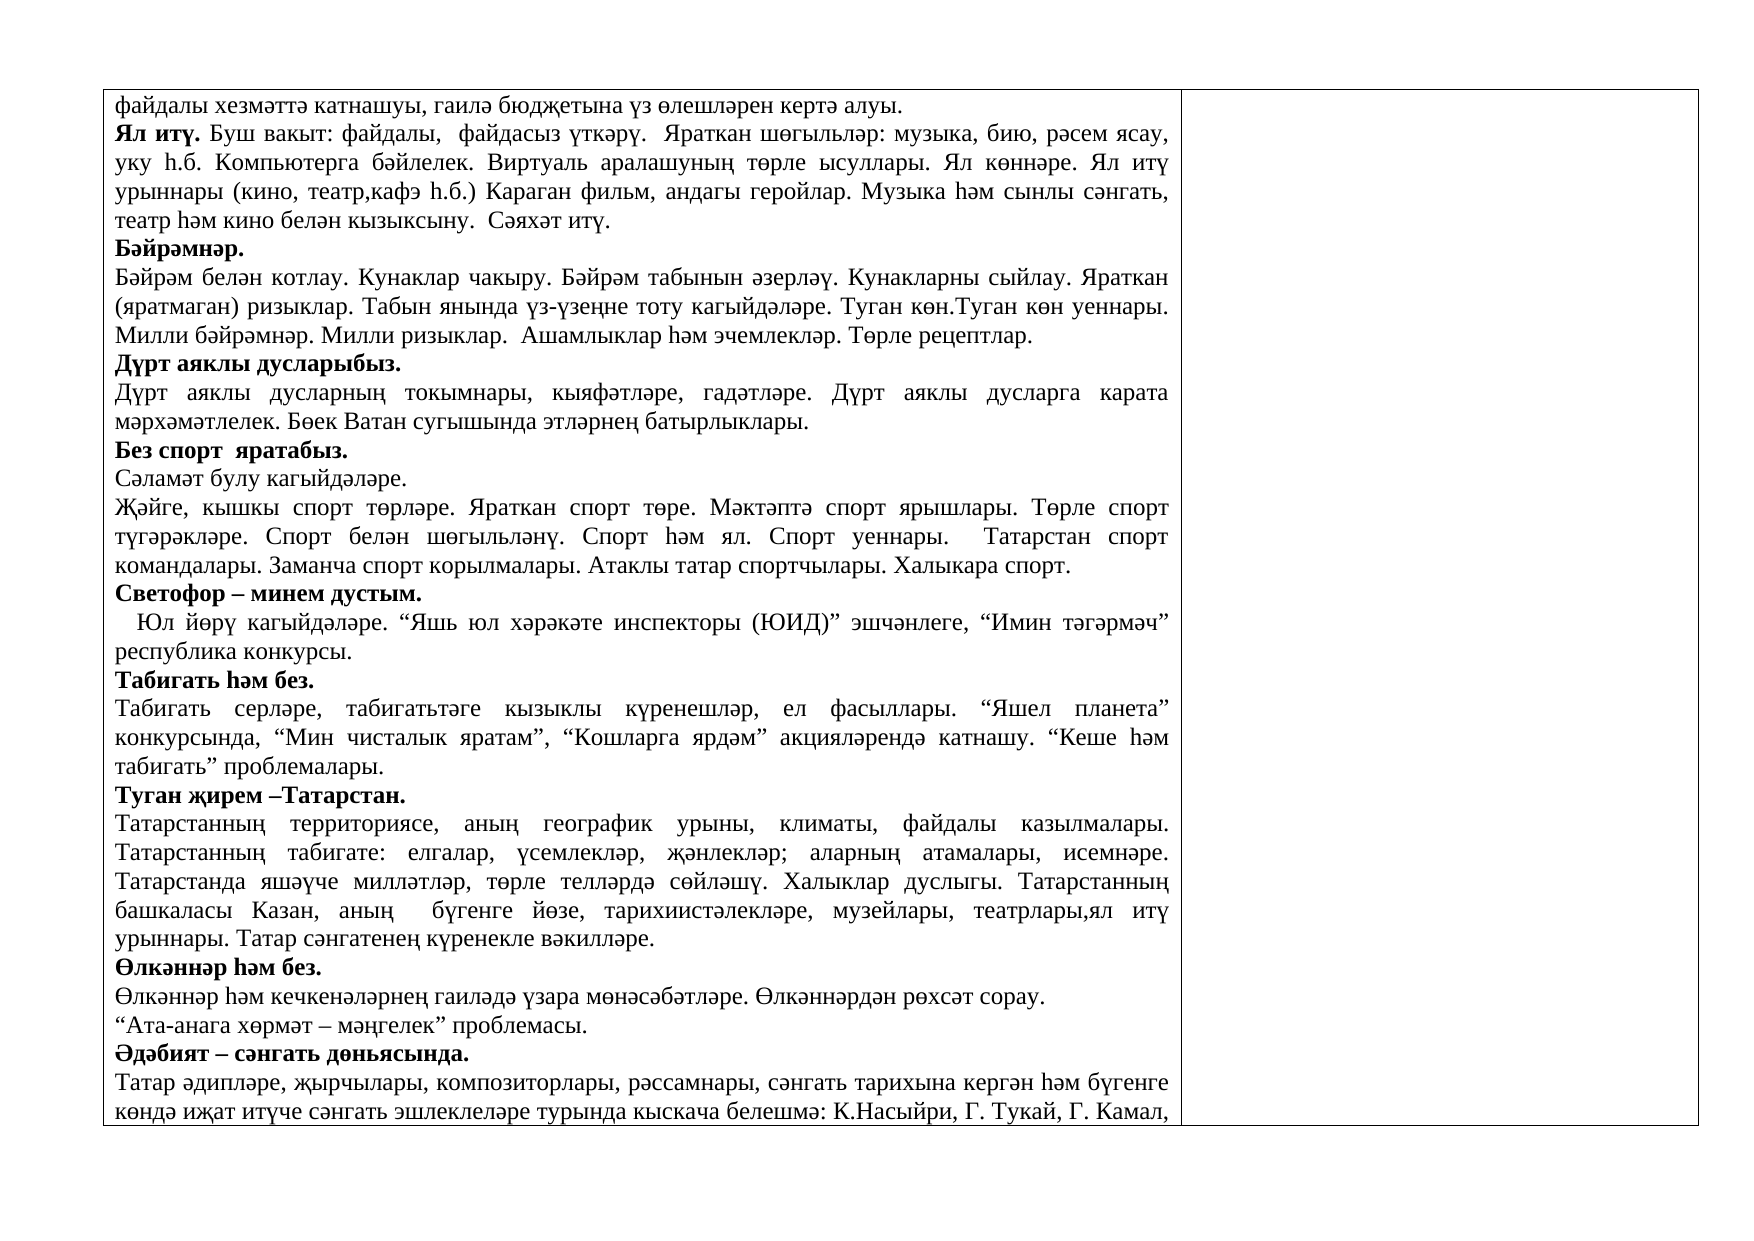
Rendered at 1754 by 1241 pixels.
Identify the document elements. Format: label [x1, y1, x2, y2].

table_cell [1182, 90, 1698, 1125]
table_cell [104, 90, 1181, 1125]
